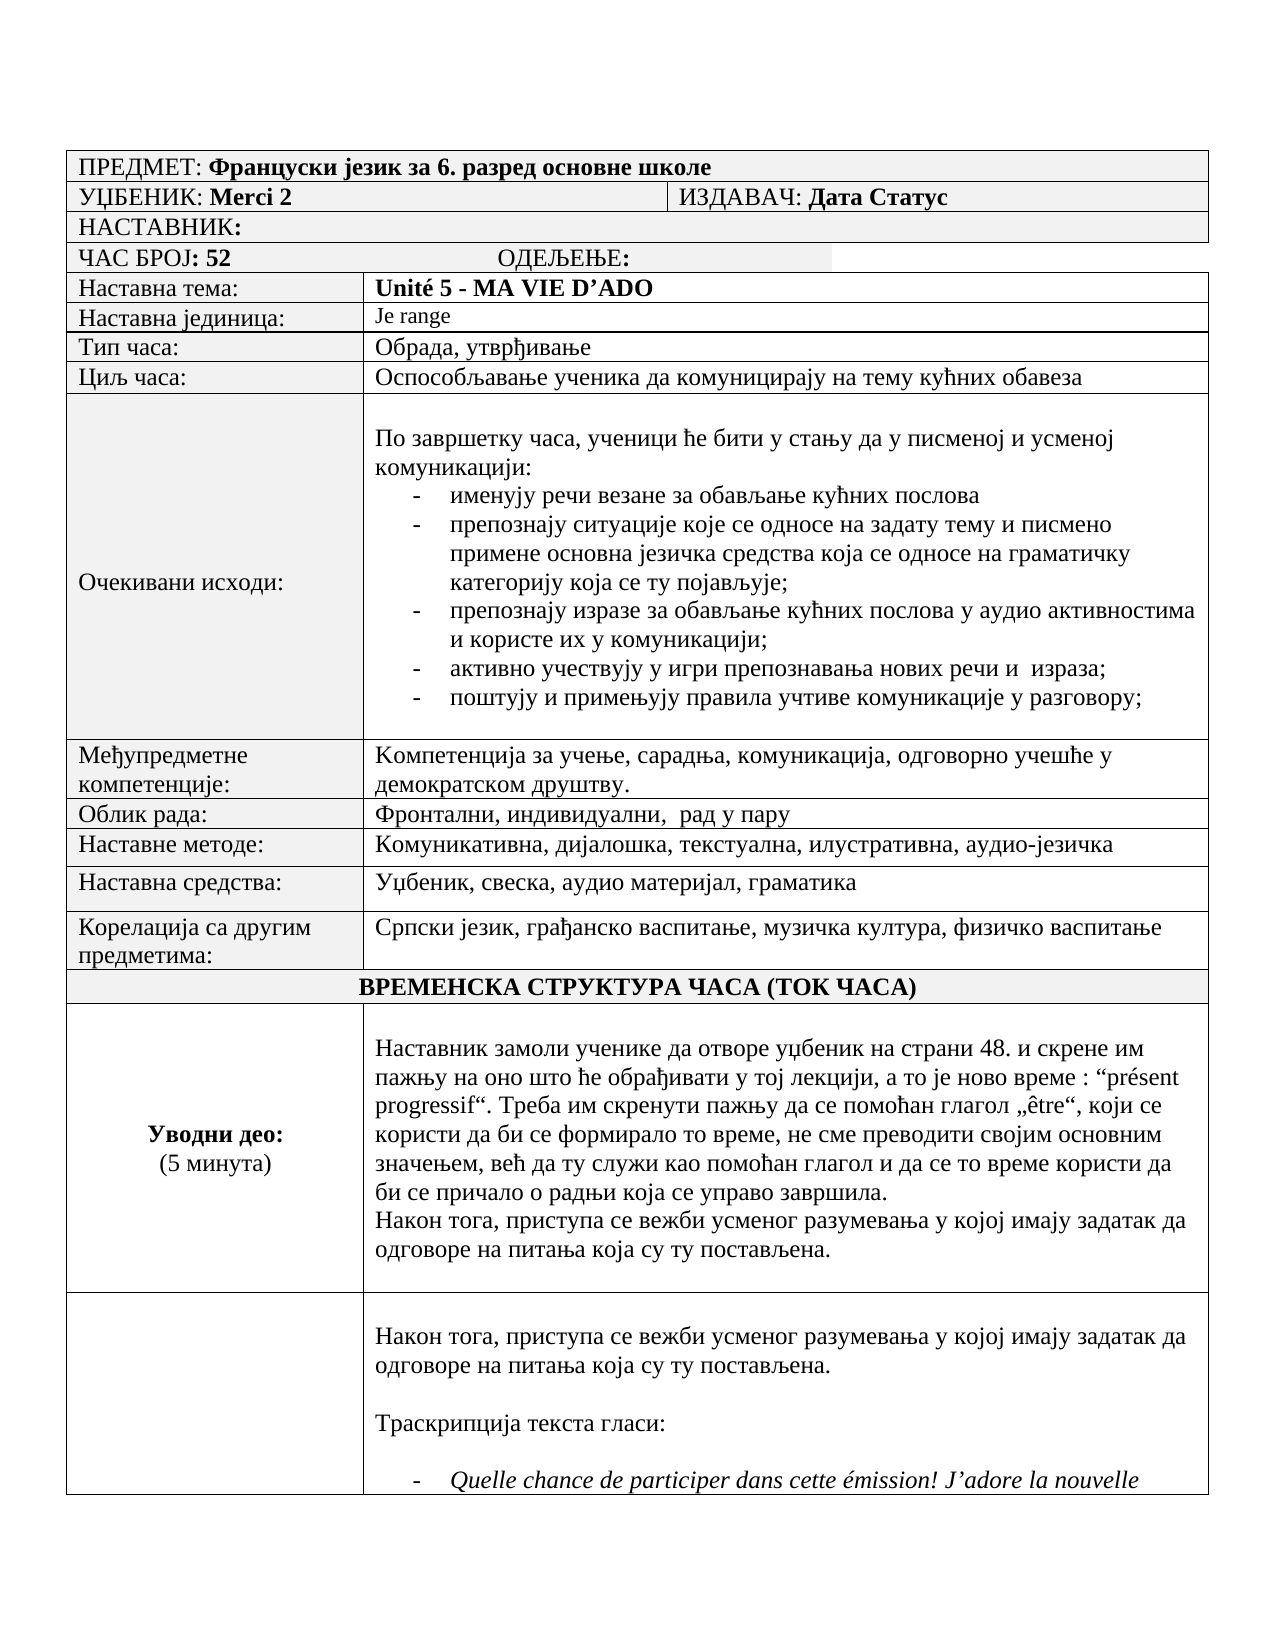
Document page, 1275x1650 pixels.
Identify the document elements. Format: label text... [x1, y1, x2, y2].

table_cell УЏБЕНИК: Merci 2 [67, 182, 667, 211]
table_cell Облик рада: [67, 799, 363, 828]
table_cell Наставна средства: [67, 867, 363, 911]
table_cell Уводни део: (5 минута) [67, 1004, 363, 1292]
table_cell Оспособљавање ученика да комуницирају на тему кућних обавеза [364, 362, 1208, 393]
table_cell Циљ часа: [67, 362, 363, 393]
table_cell Тип часа: [67, 333, 363, 361]
table_cell Фронтални, индивидуални, рад у пару [364, 799, 1208, 828]
table_cell ЧАС БРОЈ: 52 [67, 243, 486, 272]
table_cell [364, 1293, 1208, 1494]
table_cell Корелација са другим предметима: [67, 912, 363, 969]
table_cell Међупредметне компетенције: [67, 740, 363, 798]
table_cell Очекивани исходи: [67, 394, 363, 739]
table_cell Je range [364, 303, 1208, 331]
table_cell Обрада, утврђивање [364, 333, 1208, 361]
table_cell ИЗДАВАЧ: Дата Статус [668, 182, 1208, 211]
table_cell ОДЕЉЕЊЕ: [486, 243, 832, 272]
table_cell Комуникативна, дијалошка, текстуална, илустративна, аудио-језичка [364, 829, 1208, 866]
table_cell Уџбеник, свеска, аудио материјал, граматика [364, 867, 1208, 911]
table_cell ВРЕМЕНСКА СТРУКТУРА ЧАСА (ТОК ЧАСА) [67, 970, 1208, 1003]
table_cell Unité 5 - MA VIE D’ADO [364, 273, 1208, 302]
table_cell Наставна јединица: [67, 303, 363, 331]
table_cell Наставна тема: [67, 273, 363, 302]
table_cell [67, 1293, 363, 1494]
table_header ПРЕДМЕТ: Француски језик за 6. разред основне школе [67, 151, 1208, 181]
table_cell Kомпетенција за учење, сарадња, комуникација, одговорно учешће у демократском друштву. [364, 740, 1208, 798]
table_cell Српски језик, грађанско васпитање, музичка култура, физичко васпитање [364, 912, 1208, 969]
table_cell По завршетку часа, ученици ће бити у стању да у писменој и усменој комуникацији: именују речи везане за обављање кућних послова препознају ситуације које се односе на задату тему и писмено примене основна језичка средства која се односе на граматичку категорију која се ту појављује; препознају изразе за обављање кућних послова у аудио активностима и користе их у комуникацији; активно учествују у игри препознавања нових речи и израза; поштују и примењују правила учтиве комуникације у разговору; [364, 394, 1208, 739]
table_cell Наставне методе: [67, 829, 363, 866]
table_cell НАСТАВНИК: [67, 212, 1208, 242]
table_cell Наставник замоли ученике да отворе уџбеник на страни 48. и скрене им пажњу на оно што ће обрађивати у тој лекцији, а то је ново време : “présent progressif“. Треба им скренути пажњу да се помоћан глагол „être“, који се користи да би се формирало то време, не сме преводити својим основним значењем, већ да ту служи као помоћан глагол и да се то време користи да би се причало о радњи која се управо завршила. Након тога, приступа се вежби усменог разумевања у којој имају задатак да одговоре на питања која су ту постављена. [364, 1004, 1208, 1292]
